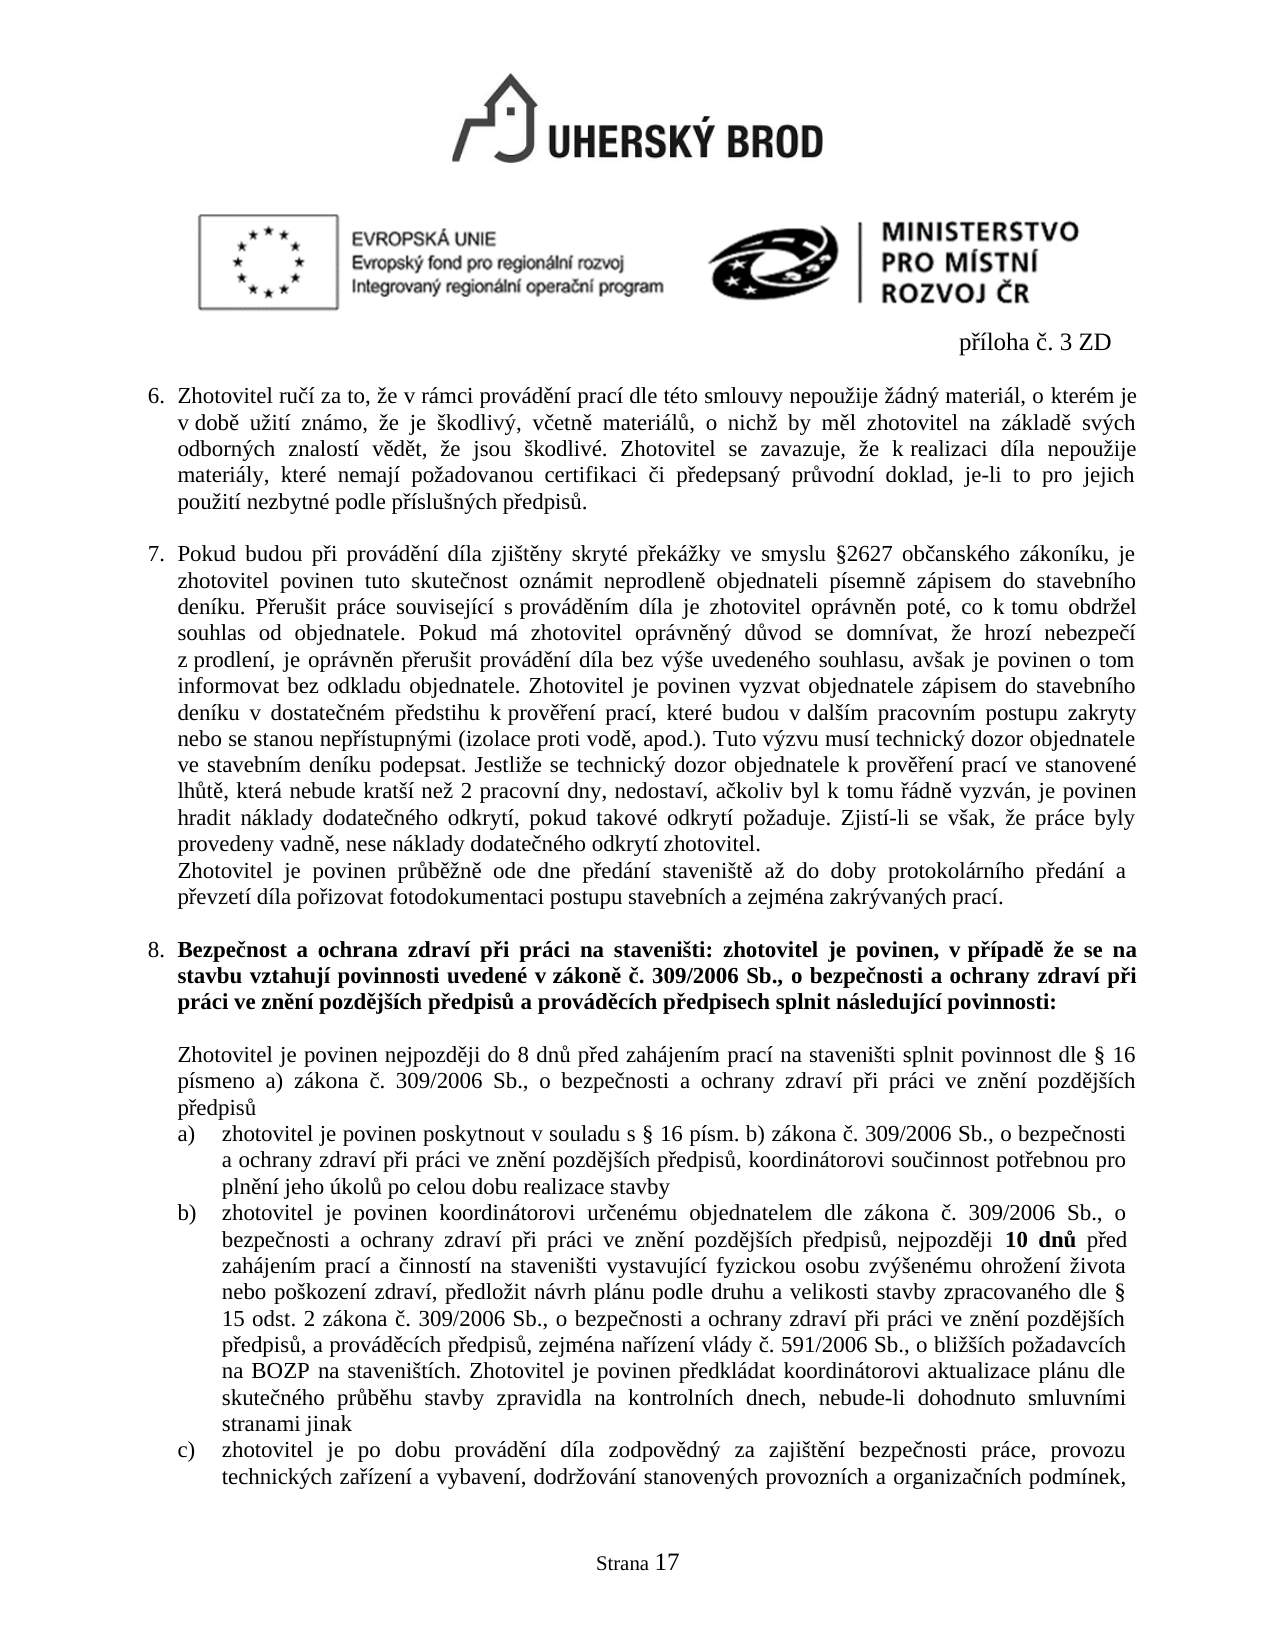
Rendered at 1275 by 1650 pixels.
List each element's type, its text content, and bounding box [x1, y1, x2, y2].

picture [452, 73, 823, 163]
list Pokud budou při provádění díla zjištěny skryté překážky ve smyslu §2627 občanského zákoníku, je zhotovitel povinen tuto skutečnost oznámit neprodleně objednateli písemně zápisem do stavebního deníku. Přerušit práce související s prováděním díla je zhotovitel oprávněn poté, co k tomu obdržel souhlas od objednatele. Pokud má zhotovitel oprávněný důvod se domnívat, že hrozí nebezpečí z prodlení, je oprávněn přerušit provádění díla bez výše uvedeného souhlasu, avšak je povinen o tom informovat bez odkladu objednatele. Zhotovitel je povinen vyzvat objednatele zápisem do stavebního deníku v dostatečném předstihu k prověření prací, které budou v dalším pracovním postupu zakryty nebo se stanou nepřístupnými (izolace proti vodě, apod.). Tuto výzvu musí technický dozor objednatele ve stavebním deníku podepsat. Jestliže se technický dozor objednatele k prověření prací ve stanovené lhůtě, která nebude kratší než 2 pracovní dny, nedostaví, ačkoliv byl k tomu řádně vyzván, je povinen hradit náklady dodatečného odkrytí, pokud takové odkrytí požaduje. Zjistí-li se však, že práce byly provedeny vadně, nese náklady dodatečného odkrytí zhotovitel. [148, 540, 1137, 857]
list Zhotovitel ručí za to, že v rámci provádění prací dle této smlouvy nepoužije žádný materiál, o kterém je v době užití známo, že je škodlivý, včetně materiálů, o nichž by měl zhotovitel na základě svých odborných znalostí vědět, že jsou škodlivé. Zhotovitel se zavazuje, že k realizaci díla nepoužije materiály, které nemají požadovanou certifikaci či předepsaný průvodní doklad, je-li to pro jejich použití nezbytné podle příslušných předpisů. [148, 382, 1137, 514]
list Bezpečnost a ochrana zdraví při práci na staveništi: zhotovitel je povinen, v případě že se na stavbu vztahují povinnosti uvedené v zákoně č. 309/2006 Sb., o bezpečnosti a ochrany zdraví při práci ve znění pozdějších předpisů a prováděcích předpisech splnit následující povinnosti: [148, 936, 1137, 1015]
picture [181, 191, 1095, 328]
text Zhotovitel je povinen nejpozději do 8 dnů před zahájením prací na staveništi splnit povinnost dle § 16 písmeno a) zákona č. 309/2006 Sb., o bezpečnosti a ochrany zdraví při práci ve znění pozdějších předpisů [177, 1041, 1137, 1120]
list zhotovitel je povinen koordinátorovi určenému objednatelem dle zákona č. 309/2006 Sb., o bezpečnosti a ochrany zdraví při práci ve znění pozdějších předpisů, nejpozději 10 dnů před zahájením prací a činností na staveništi vystavující fyzickou osobu zvýšenému ohrožení života nebo poškození zdraví, předložit návrh plánu podle druhu a velikosti stavby zpracovaného dle § 15 odst. 2 zákona č. 309/2006 Sb., o bezpečnosti a ochrany zdraví při práci ve znění pozdějších předpisů, a prováděcích předpisů, zejména nařízení vlády č. 591/2006 Sb., o bližších požadavcích na BOZP na staveništích. Zhotovitel je povinen předkládat koordinátorovi aktualizace plánu dle skutečného průběhu stavby zpravidla na kontrolních dnech, nebude-li dohodnuto smluvními stranami jinak [177, 1199, 1127, 1436]
list zhotovitel je povinen poskytnout v souladu s § 16 písm. b) zákona č. 309/2006 Sb., o bezpečnosti a ochrany zdraví při práci ve znění pozdějších předpisů, koordinátorovi součinnost potřebnou pro plnění jeho úkolů po celou dobu realizace stavby [177, 1120, 1127, 1199]
list Zhotovitel je povinen průběžně ode dne předání staveniště až do doby protokolárního předání a převzetí díla pořizovat fotodokumentaci postupu stavebních a zejména zakrývaných prací. [177, 857, 1127, 909]
